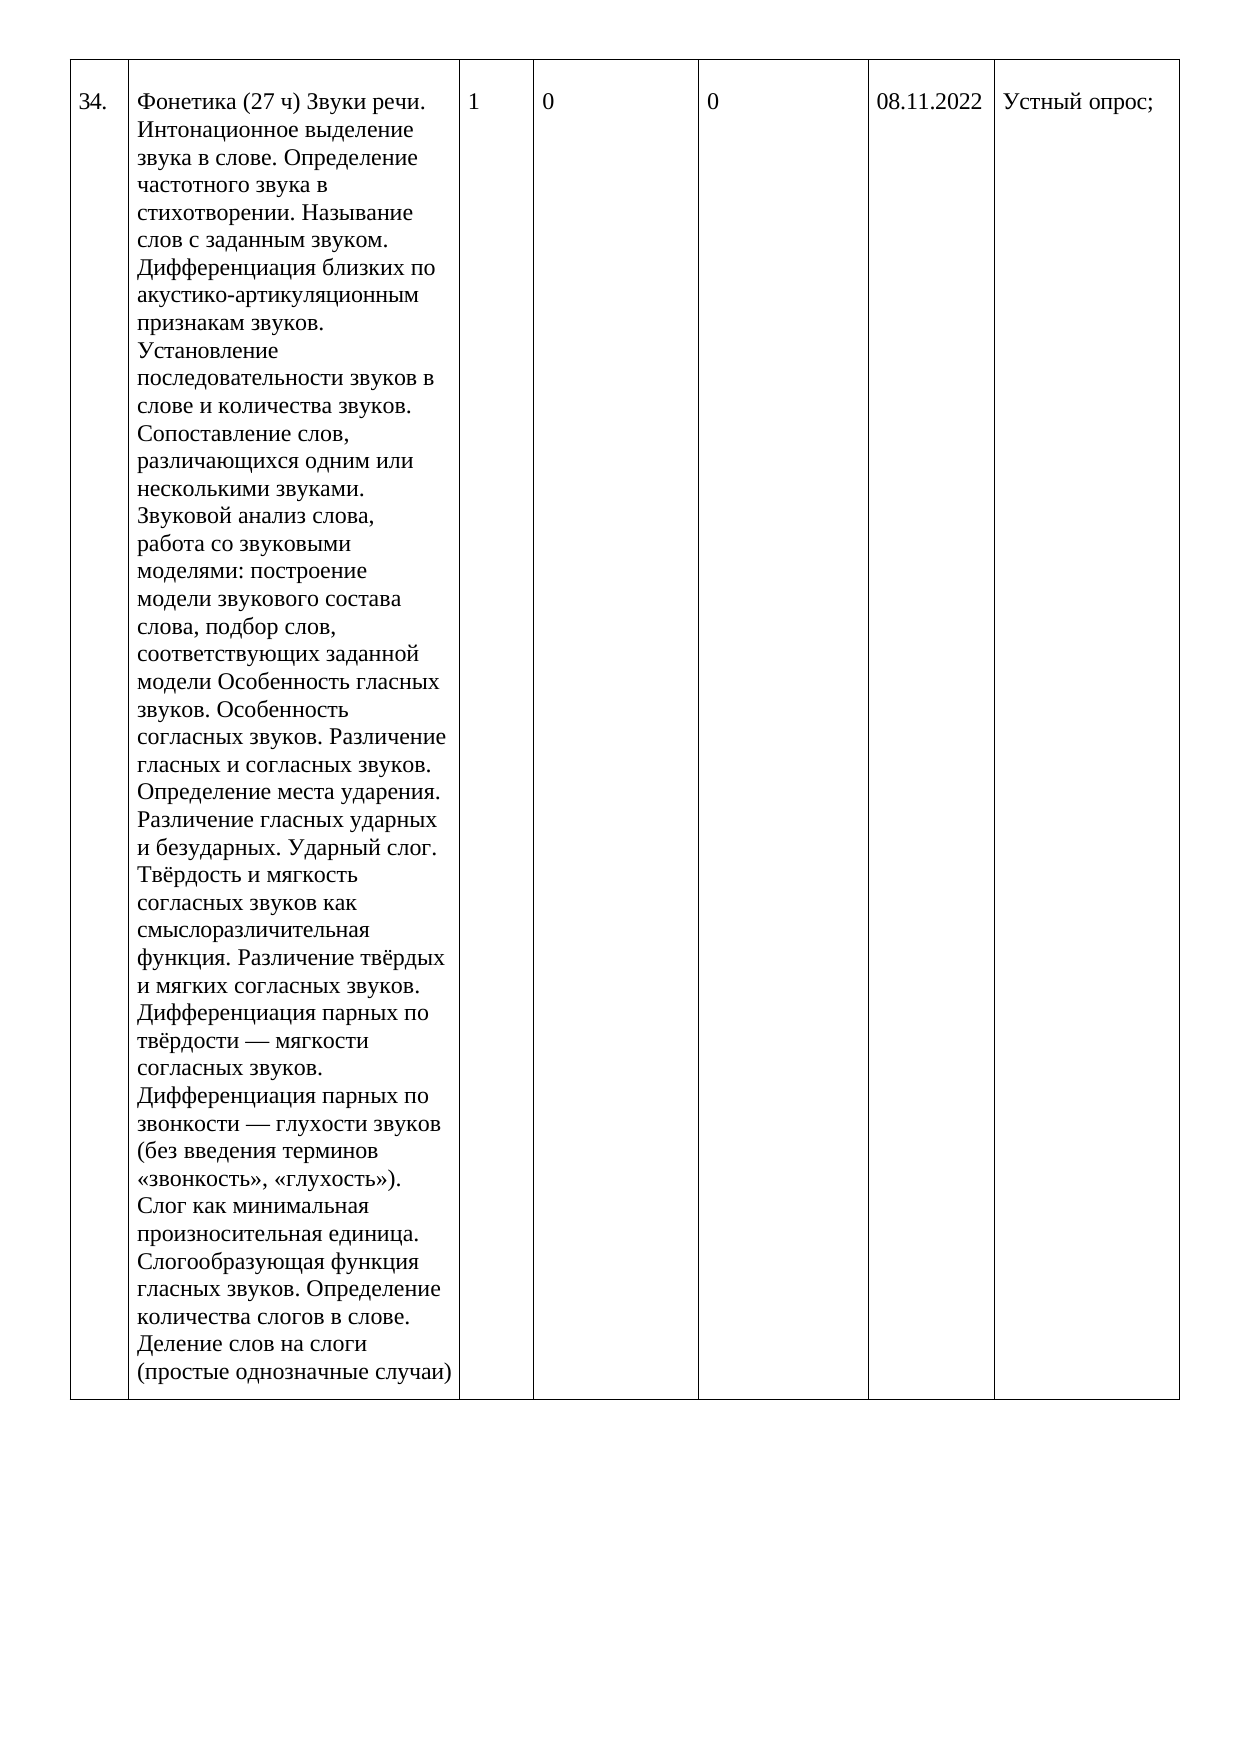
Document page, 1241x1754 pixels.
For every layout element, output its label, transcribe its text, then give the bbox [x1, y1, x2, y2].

table_header 1 [460, 60, 533, 1398]
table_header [129, 60, 459, 1398]
table_header 08.11.2022 [869, 60, 994, 1398]
table_header 0 [534, 60, 698, 1398]
table_header Устный опрос; [995, 60, 1179, 1398]
table_header 34. [71, 60, 128, 1398]
table_header 0 [699, 60, 868, 1398]
